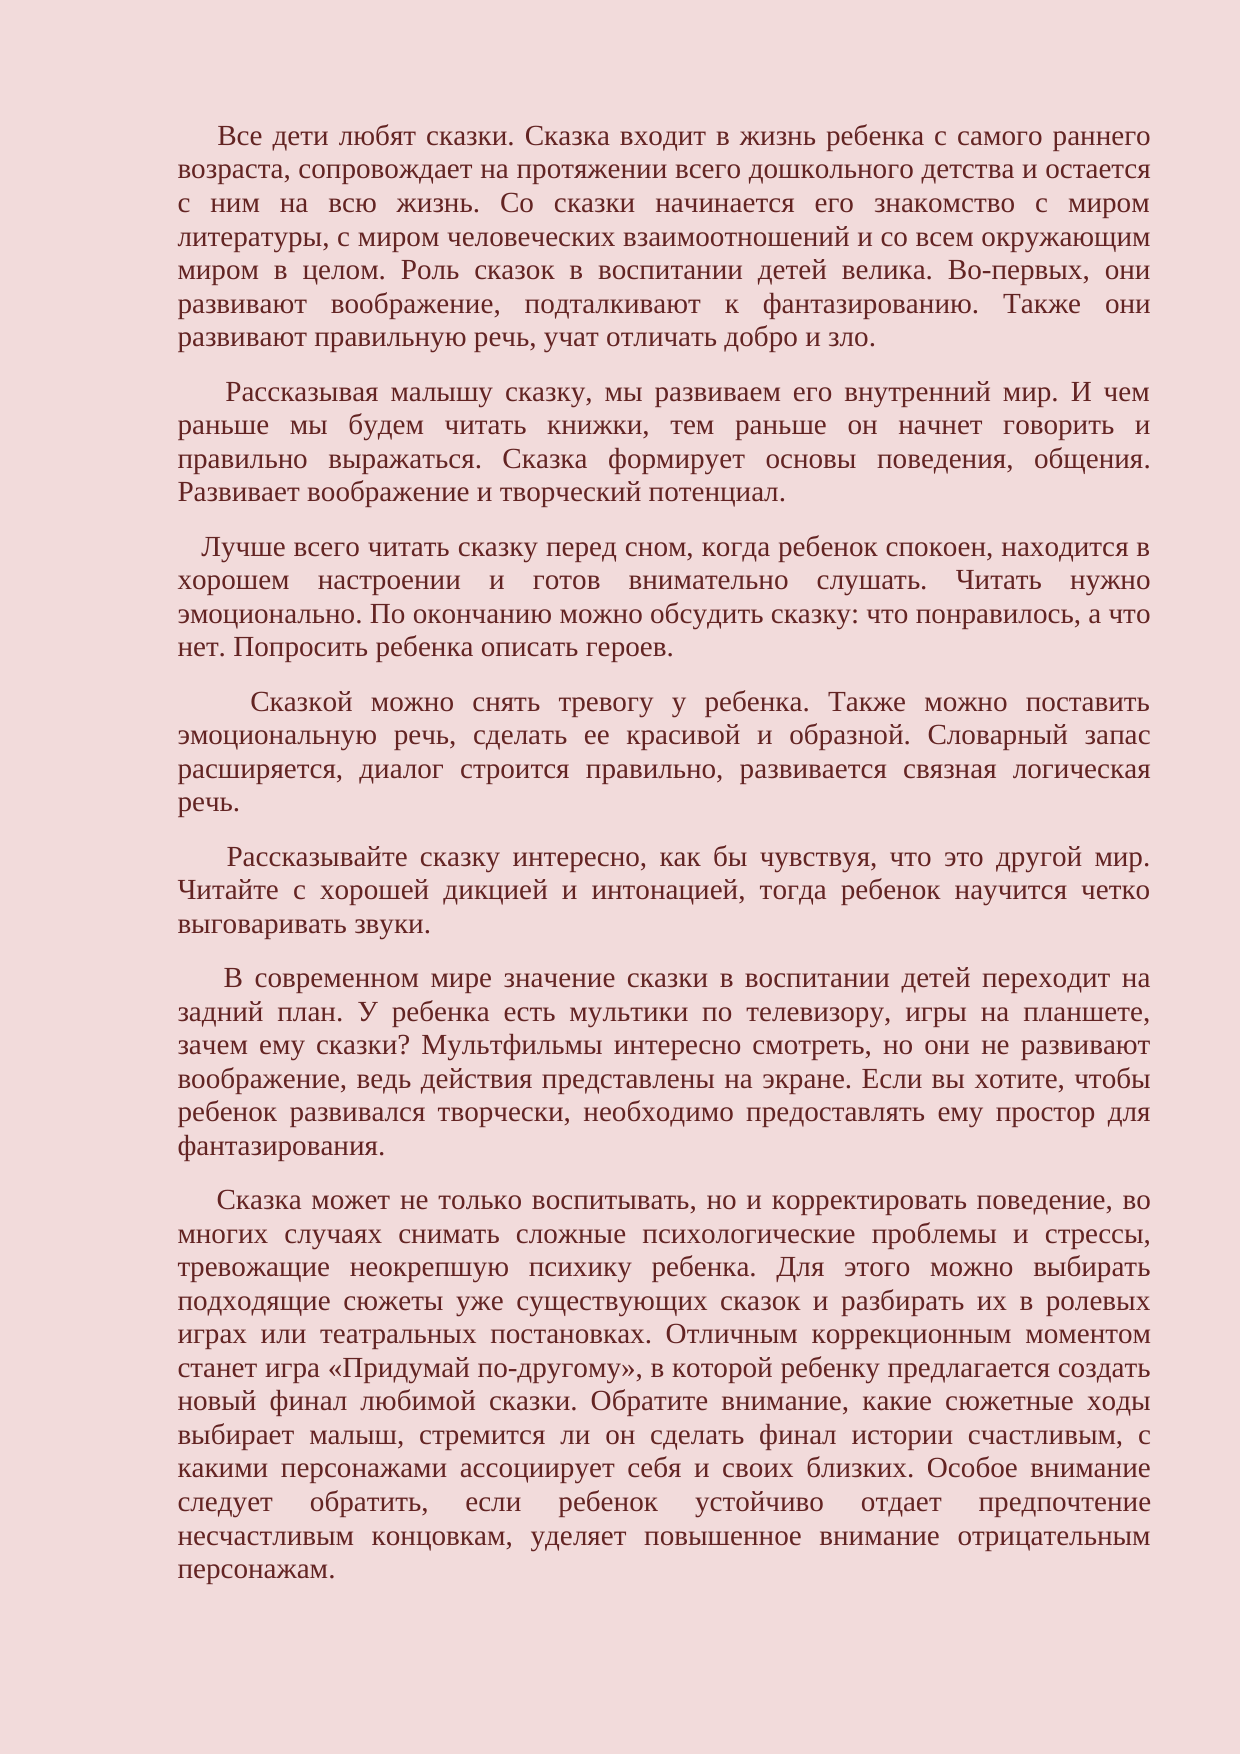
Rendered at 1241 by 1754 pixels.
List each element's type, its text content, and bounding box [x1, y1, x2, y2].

text Сказкой можно снять тревогу у ребенка. Также можно поставить эмоциональную речь, сделать ее красивой и образной. Словарный запас расширяется, диалог строится правильно, развивается связная логическая речь. [177, 684, 1152, 818]
text Все дети любят сказки. Сказка входит в жизнь ребенка с самого раннего возраста, сопровождает на протяжении всего дошкольного детства и остается с ним на всю жизнь. Со сказки начинается его знакомство с миром литературы, с миром человеческих взаимоотношений и со всем окружающим миром в целом. Роль сказок в воспитании детей велика. Во-первых, они развивают воображение, подталкивают к фантазированию. Также они развивают правильную речь, учат отличать добро и зло. [177, 118, 1152, 353]
text Рассказывайте сказку интересно, как бы чувствуя, что это другой мир. Читайте с хорошей дикцией и интонацией, тогда ребенок научится четко выговаривать звуки. [177, 839, 1152, 939]
text В современном мире значение сказки в воспитании детей переходит на задний план. У ребенка есть мультики по телевизору, игры на планшете, зачем ему сказки? Мультфильмы интересно смотреть, но они не развивают воображение, ведь действия представлены на экране. Если вы хотите, чтобы ребенок развивался творчески, необходимо предоставлять ему простор для фантазирования. [177, 960, 1152, 1161]
text Лучше всего читать сказку перед сном, когда ребенок спокоен, находится в хорошем настроении и готов внимательно слушать. Читать нужно эмоционально. По окончанию можно обсудить сказку: что понравилось, а что нет. Попросить ребенка описать героев. [177, 529, 1152, 663]
text Рассказывая малышу сказку, мы развиваем его внутренний мир. И чем раньше мы будем читать книжки, тем раньше он начнет говорить и правильно выражаться. Сказка формирует основы поведения, общения. Развивает воображение и творческий потенциал. [177, 374, 1152, 508]
text Сказка может не только воспитывать, но и корректировать поведение, во многих случаях снимать сложные психологические проблемы и стрессы, тревожащие неокрепшую психику ребенка. Для этого можно выбирать подходящие сюжеты уже существующих сказок и разбирать их в ролевых играх или театральных постановках. Отличным коррекционным моментом станет игра «Придумай по-другому», в которой ребенку предлагается создать новый финал любимой сказки. Обратите внимание, какие сюжетные ходы выбирает малыш, стремится ли он сделать финал истории счастливым, с какими персонажами ассоциирует себя и своих близких. Особое внимание следует обратить, если ребенок устойчиво отдает предпочтение несчастливым концовкам, уделяет повышенное внимание отрицательным персонажам. [177, 1182, 1152, 1585]
